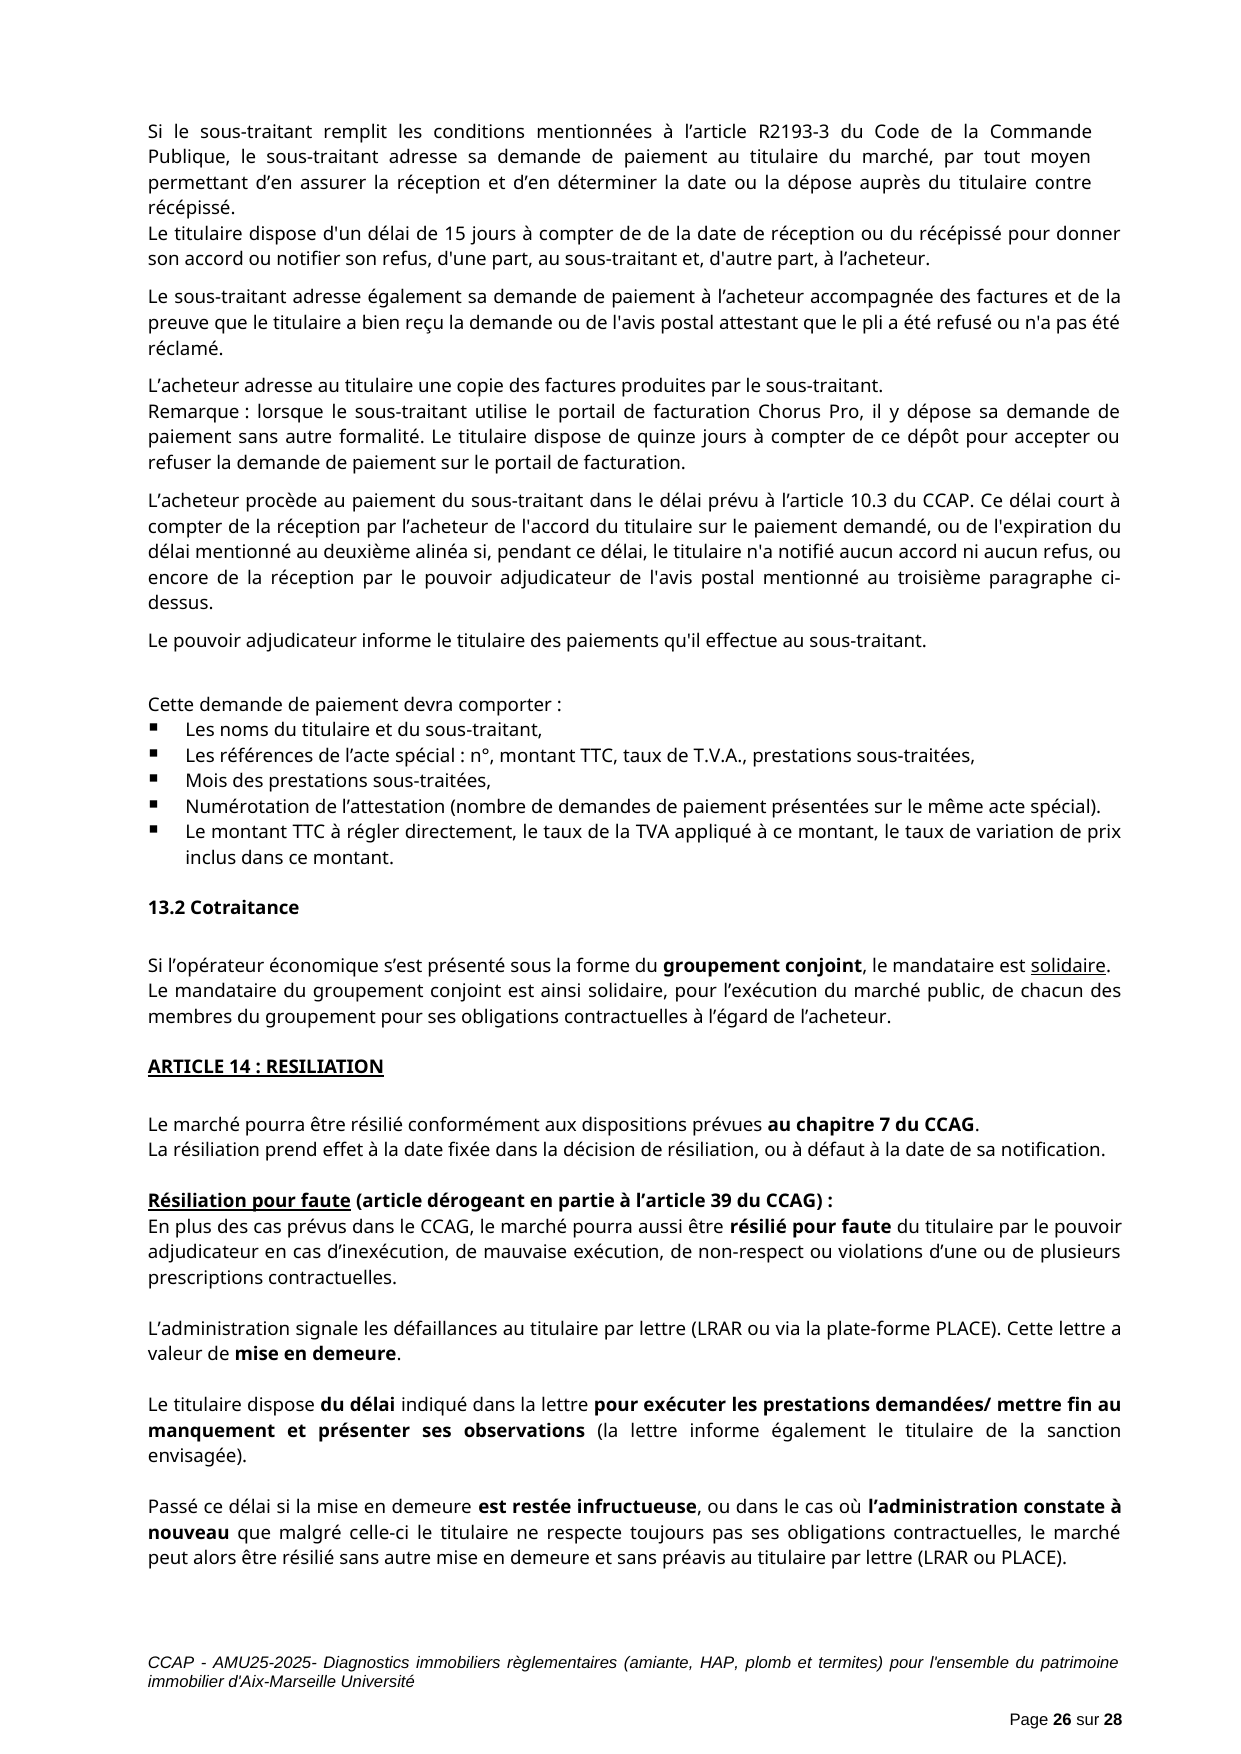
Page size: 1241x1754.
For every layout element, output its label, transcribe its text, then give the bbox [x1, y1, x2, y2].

list Les références de l’acte spécial : n°, montant TTC, taux de T.V.A., prestations sous-traitées, [148, 742, 1122, 768]
text Le marché pourra être résilié conformément aux dispositions prévues au chapitre 7 du CCAG. [148, 1111, 1122, 1136]
subtitle ARTICLE 14 : RESILIATION [148, 1053, 1122, 1079]
list Numérotation de l’attestation (nombre de demandes de paiement présentées sur le même acte spécial). [148, 793, 1122, 819]
subtitle 13.2 Cotraitance [148, 895, 1122, 920]
text Remarque : lorsque le sous-traitant utilise le portail de facturation Chorus Pro, il y dépose sa demande de paiement sans autre formalité. Le titulaire dispose de quinze jours à compter de ce dépôt pour accepter ou refuser la demande de paiement sur le portail de facturation. [148, 398, 1122, 475]
text L’administration signale les défaillances au titulaire par lettre (LRAR ou via la plate-forme PLACE). Cette lettre a valeur de mise en demeure. [148, 1315, 1122, 1366]
text Le pouvoir adjudicateur informe le titulaire des paiements qu'il effectue au sous-traitant. [148, 627, 1122, 653]
text Si le sous-traitant remplit les conditions mentionnées à l’article R2193-3 du Code de la Commande Publique, le sous-traitant adresse sa demande de paiement au titulaire du marché, par tout moyen permettant d’en assurer la réception et d’en déterminer la date ou la dépose auprès du titulaire contre récépissé. [148, 118, 1093, 220]
list Mois des prestations sous-traitées, [148, 768, 1122, 793]
list Le montant TTC à régler directement, le taux de la TVA appliqué à ce montant, le taux de variation de prix inclus dans ce montant. [148, 819, 1122, 870]
text Résiliation pour faute (article dérogeant en partie à l’article 39 du CCAG) : [148, 1187, 1122, 1213]
text Le titulaire dispose d'un délai de 15 jours à compter de de la date de réception ou du récépissé pour donner son accord ou notifier son refus, d'une part, au sous-traitant et, d'autre part, à l’acheteur. [148, 220, 1122, 271]
list Les noms du titulaire et du sous-traitant, [148, 717, 1122, 742]
text Le mandataire du groupement conjoint est ainsi solidaire, pour l’exécution du marché public, de chacun des membres du groupement pour ses obligations contractuelles à l’égard de l’acheteur. [148, 977, 1122, 1028]
text La résiliation prend effet à la date fixée dans la décision de résiliation, ou à défaut à la date de sa notification. [148, 1136, 1122, 1162]
text Le titulaire dispose du délai indiqué dans la lettre pour exécuter les prestations demandées/ mettre fin au manquement et présenter ses observations (la lettre informe également le titulaire de la sanction envisagée). [148, 1392, 1122, 1468]
text Le sous-traitant adresse également sa demande de paiement à l’acheteur accompagnée des factures et de la preuve que le titulaire a bien reçu la demande ou de l'avis postal attestant que le pli a été refusé ou n'a pas été réclamé. [148, 284, 1122, 360]
text En plus des cas prévus dans le CCAG, le marché pourra aussi être résilié pour faute du titulaire par le pouvoir adjudicateur en cas d’inexécution, de mauvaise exécution, de non-respect ou violations d’une ou de plusieurs prescriptions contractuelles. [148, 1213, 1122, 1289]
text Passé ce délai si la mise en demeure est restée infructueuse, ou dans le cas où l’administration constate à nouveau que malgré celle-ci le titulaire ne respecte toujours pas ses obligations contractuelles, le marché peut alors être résilié sans autre mise en demeure et sans préavis au titulaire par lettre (LRAR ou PLACE). [148, 1494, 1122, 1570]
text L’acheteur adresse au titulaire une copie des factures produites par le sous-traitant. [148, 373, 1122, 398]
text Cette demande de paiement devra comporter : [148, 691, 1122, 717]
text L’acheteur procède au paiement du sous-traitant dans le délai prévu à l’article 10.3 du CCAP. Ce délai court à compter de la réception par l’acheteur de l'accord du titulaire sur le paiement demandé, ou de l'expiration du délai mentionné au deuxième alinéa si, pendant ce délai, le titulaire n'a notifié aucun accord ni aucun refus, ou encore de la réception par le pouvoir adjudicateur de l'avis postal mentionné au troisième paragraphe ci-dessus. [148, 487, 1122, 615]
text Si l’opérateur économique s’est présenté sous la forme du groupement conjoint, le mandataire est solidaire. [148, 952, 1122, 977]
